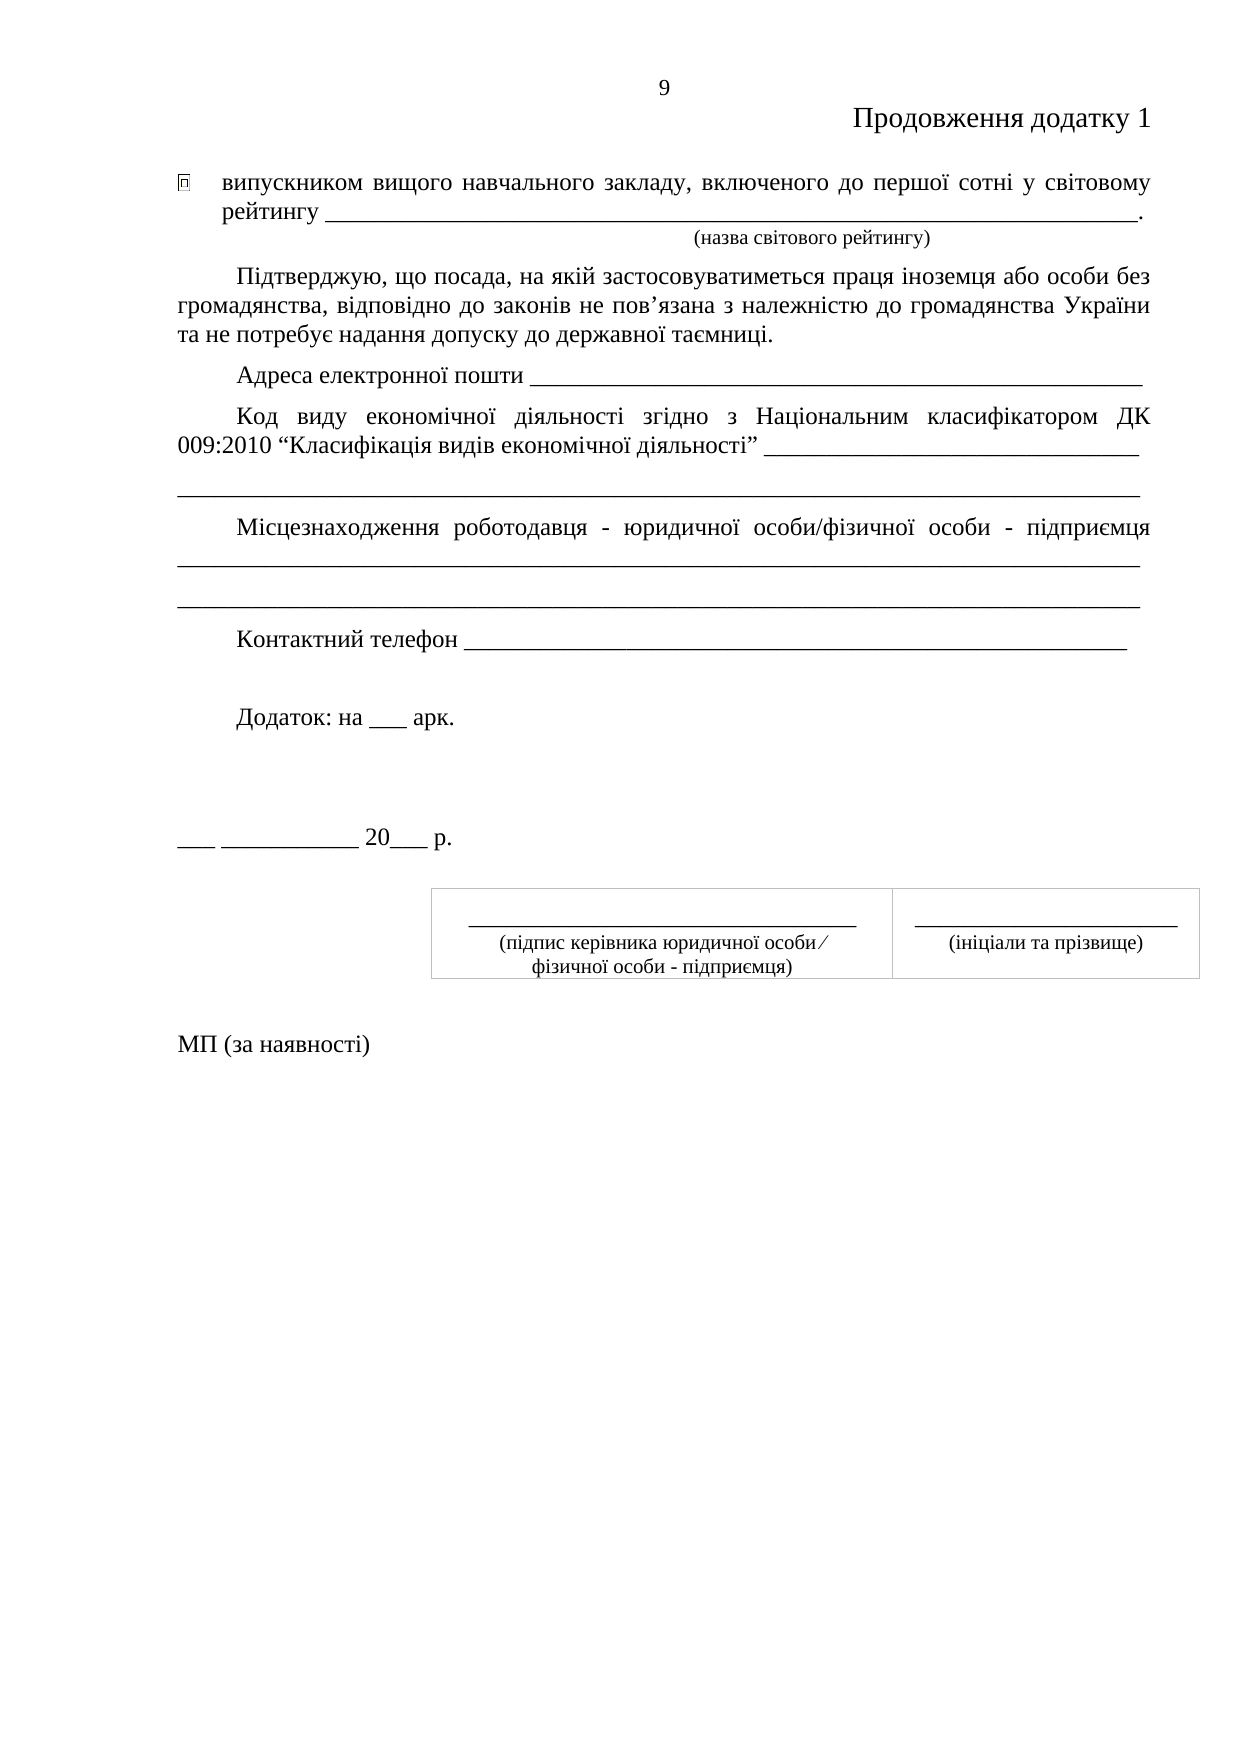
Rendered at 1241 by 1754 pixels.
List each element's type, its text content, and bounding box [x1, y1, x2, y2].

text _____________________________________________________________________________ [177, 582, 1152, 611]
text Додаток: на ___ арк. [177, 702, 1152, 731]
text ___ ___________ 20___ р. [177, 822, 1152, 851]
text Адреса електронної пошти _________________________________________________ [177, 360, 1152, 389]
text _____________________________________________________________________________ [177, 471, 1152, 500]
text Контактний телефон _____________________________________________________ [177, 624, 1152, 652]
text Підтверджую, що посада, на якій застосовуватиметься праця іноземця або особи без громадянства, відповідно до законів не пов’язана з належністю до громадянства України та не потребує надання допуску до державної таємниці. [177, 261, 1152, 347]
text МП (за наявності) [177, 1029, 1152, 1057]
list випускником вищого навчального закладу, включеного до першої сотні у світовому рейтингу _________________________________________________________________. [177, 167, 1152, 225]
text Місцезнаходження роботодавця - юридичної особи/фізичної особи - підприємця _____________________________________________________________________________ [177, 512, 1152, 570]
text Код виду економічної діяльності згідно з Національним класифікатором ДК 009:2010 “Класифікація видів економічної діяльності” ______________________________ [177, 401, 1152, 459]
table_header _______________________________ (підпис керівника юридичної особи ∕ фізичної особи - підприємця) [432, 889, 892, 978]
text (назва світового рейтингу) [177, 225, 1152, 249]
picture [178, 174, 190, 191]
table_header _____________________ (ініціали та прізвище) [893, 889, 1199, 978]
